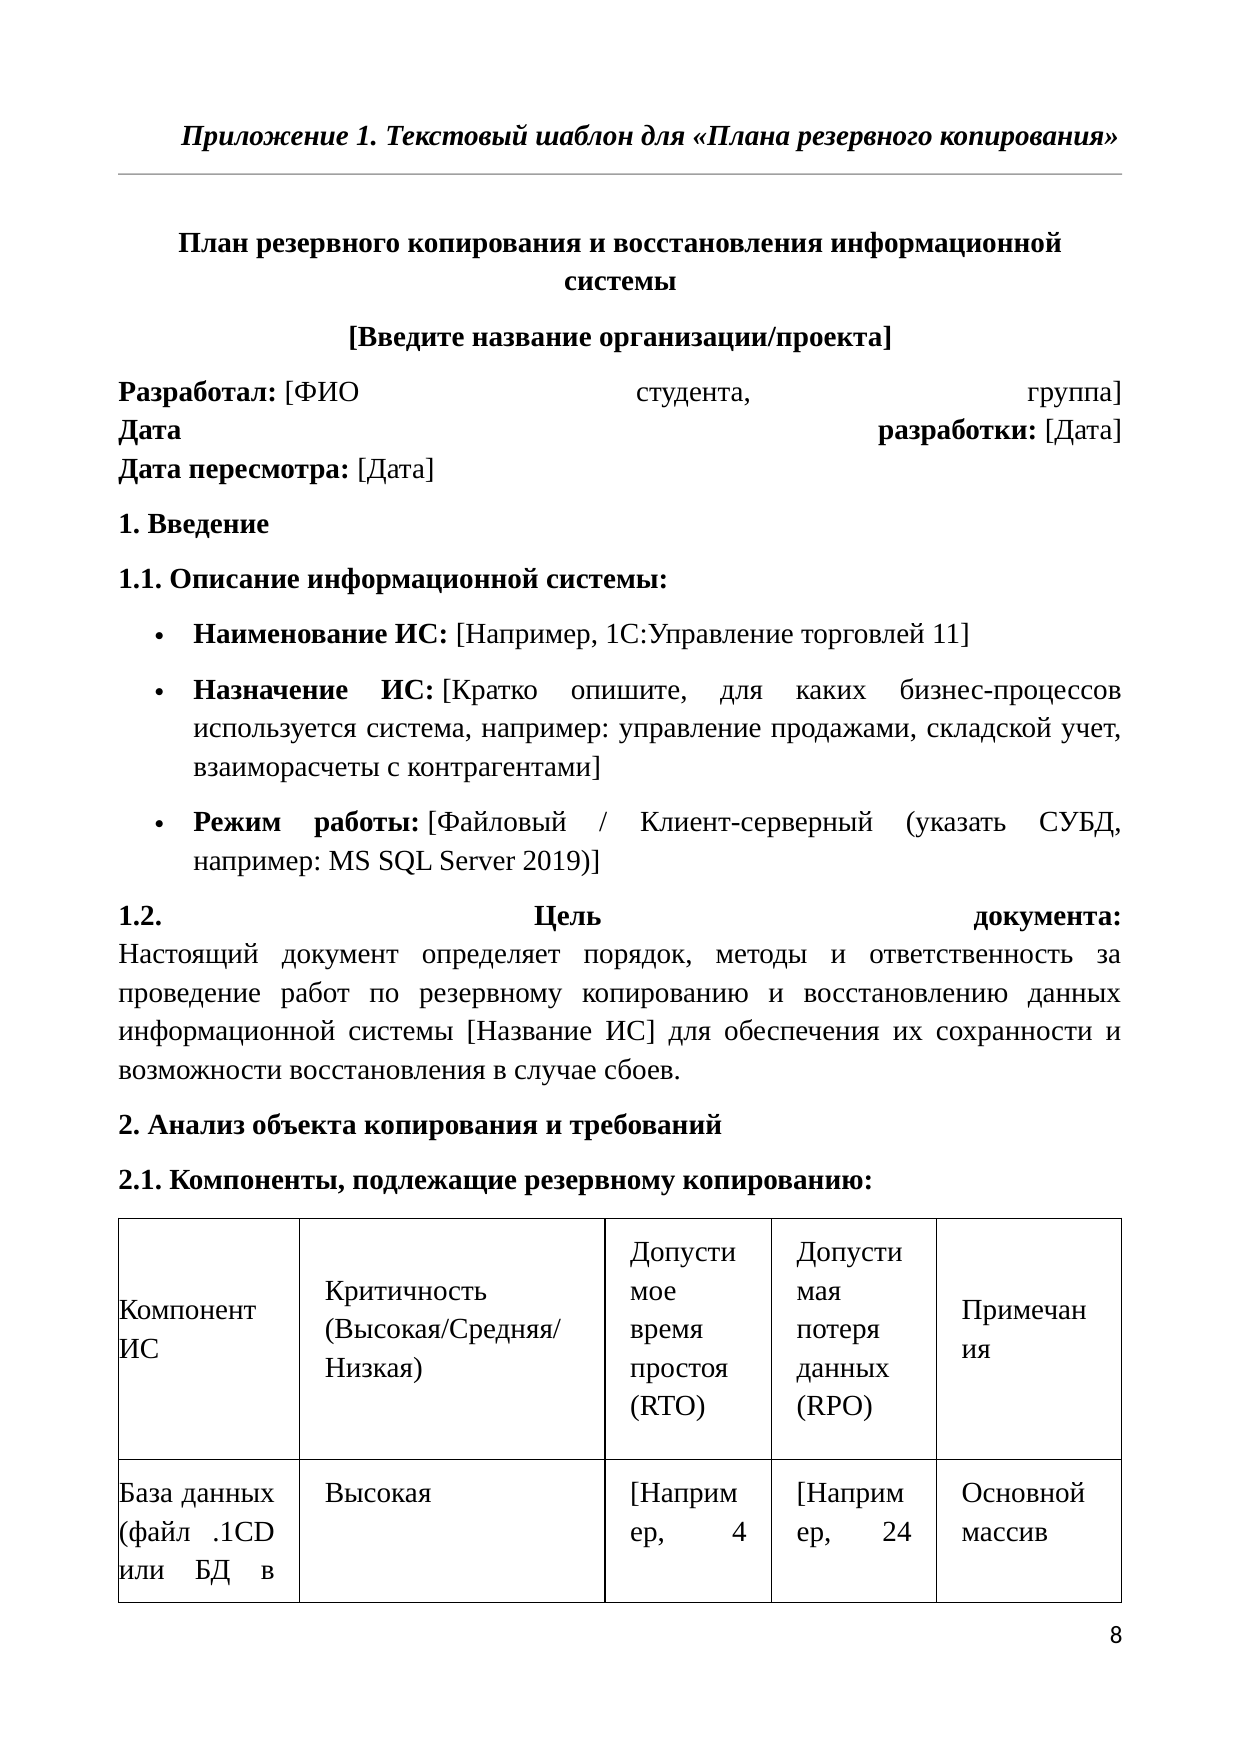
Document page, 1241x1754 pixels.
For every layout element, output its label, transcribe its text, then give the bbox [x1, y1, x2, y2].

table_cell База данных (файл .1CD или БД в СУБД) [119, 1460, 299, 1602]
table_header Допустимое время простоя (RTO) [606, 1219, 771, 1459]
table_header Критичность (Высокая/Средняя/Низкая) [300, 1219, 604, 1459]
list Режим работы: [Файловый / Клиент-серверный (указать СУБД, например: MS SQL Server 2019)] [156, 804, 1122, 876]
table_cell [Например, 24 часа] [772, 1460, 936, 1602]
table_header Примечания [937, 1219, 1121, 1459]
table_cell Высокая [300, 1460, 604, 1602]
text 2.1. Компоненты, подлежащие резервному копированию: [118, 1162, 1122, 1196]
text [Введите название организации/проекта] [118, 319, 1122, 352]
text 1.1. Описание информационной системы: [118, 561, 1122, 595]
text 1. Введение [118, 506, 1122, 540]
text Разработал: [ФИО студента, группа] Дата разработки: [Дата] Дата пересмотра: [Дата] [118, 374, 1122, 484]
text 2. Анализ объекта копирования и требований [118, 1107, 1122, 1141]
table_header Допустимая потеря данных (RPO) [772, 1219, 936, 1459]
table_header Компонент ИС [119, 1219, 299, 1459]
text Приложение 1. Текстовый шаблон для «Плана резервного копирования» [118, 118, 1122, 152]
text План резервного копирования и восстановления информационной системы [118, 225, 1122, 297]
list Наименование ИС: [Например, 1С:Управление торговлей 11] [156, 617, 1122, 650]
list Назначение ИС: [Кратко опишите, для каких бизнес-процессов используется система, например: управление продажами, складской учет, взаиморасчеты с контрагентами] [156, 672, 1122, 782]
text 1.2. Цель документа: Настоящий документ определяет порядок, методы и ответственность за проведение работ по резервному копированию и восстановлению данных информационной системы [Название ИС] для обеспечения их сохранности и возможности восстановления в случае сбоев. [118, 898, 1122, 1086]
table_cell Основной массив данных [937, 1460, 1121, 1602]
table_cell [Например, 4 часа] [606, 1460, 771, 1602]
